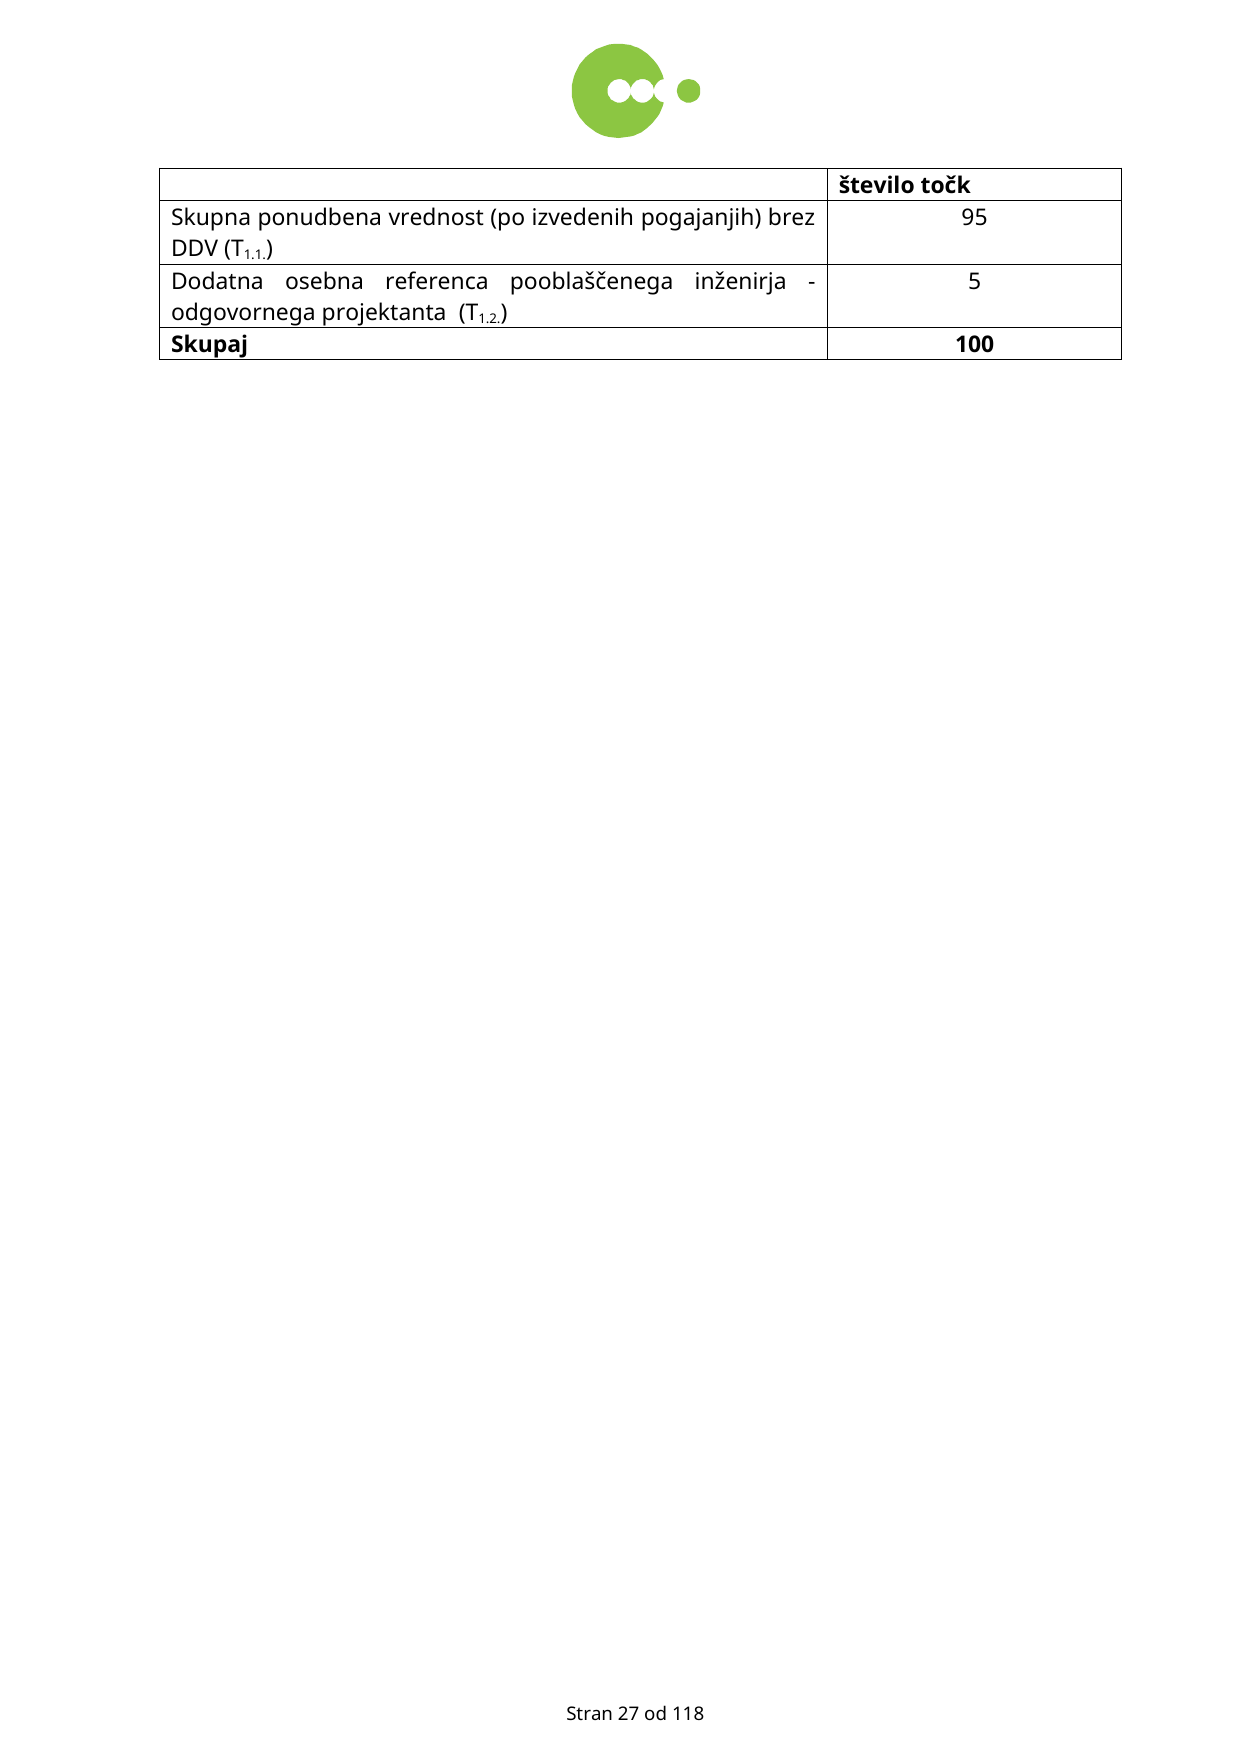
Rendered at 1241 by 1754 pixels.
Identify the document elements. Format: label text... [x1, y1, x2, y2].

table_cell Skupaj [160, 328, 827, 359]
table_cell 100 [828, 328, 1121, 359]
table_header Merilo [160, 169, 827, 200]
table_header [828, 169, 1121, 200]
table_cell Dodatna osebna referenca pooblaščenega inženirja -odgovornega projektanta (T1.2.) [160, 265, 827, 327]
table_cell 5 [828, 265, 1121, 327]
table_cell 95 [828, 201, 1121, 263]
table_cell Skupna ponudbena vrednost (po izvedenih pogajanjih) brez DDV (T1.1.) [160, 201, 827, 263]
